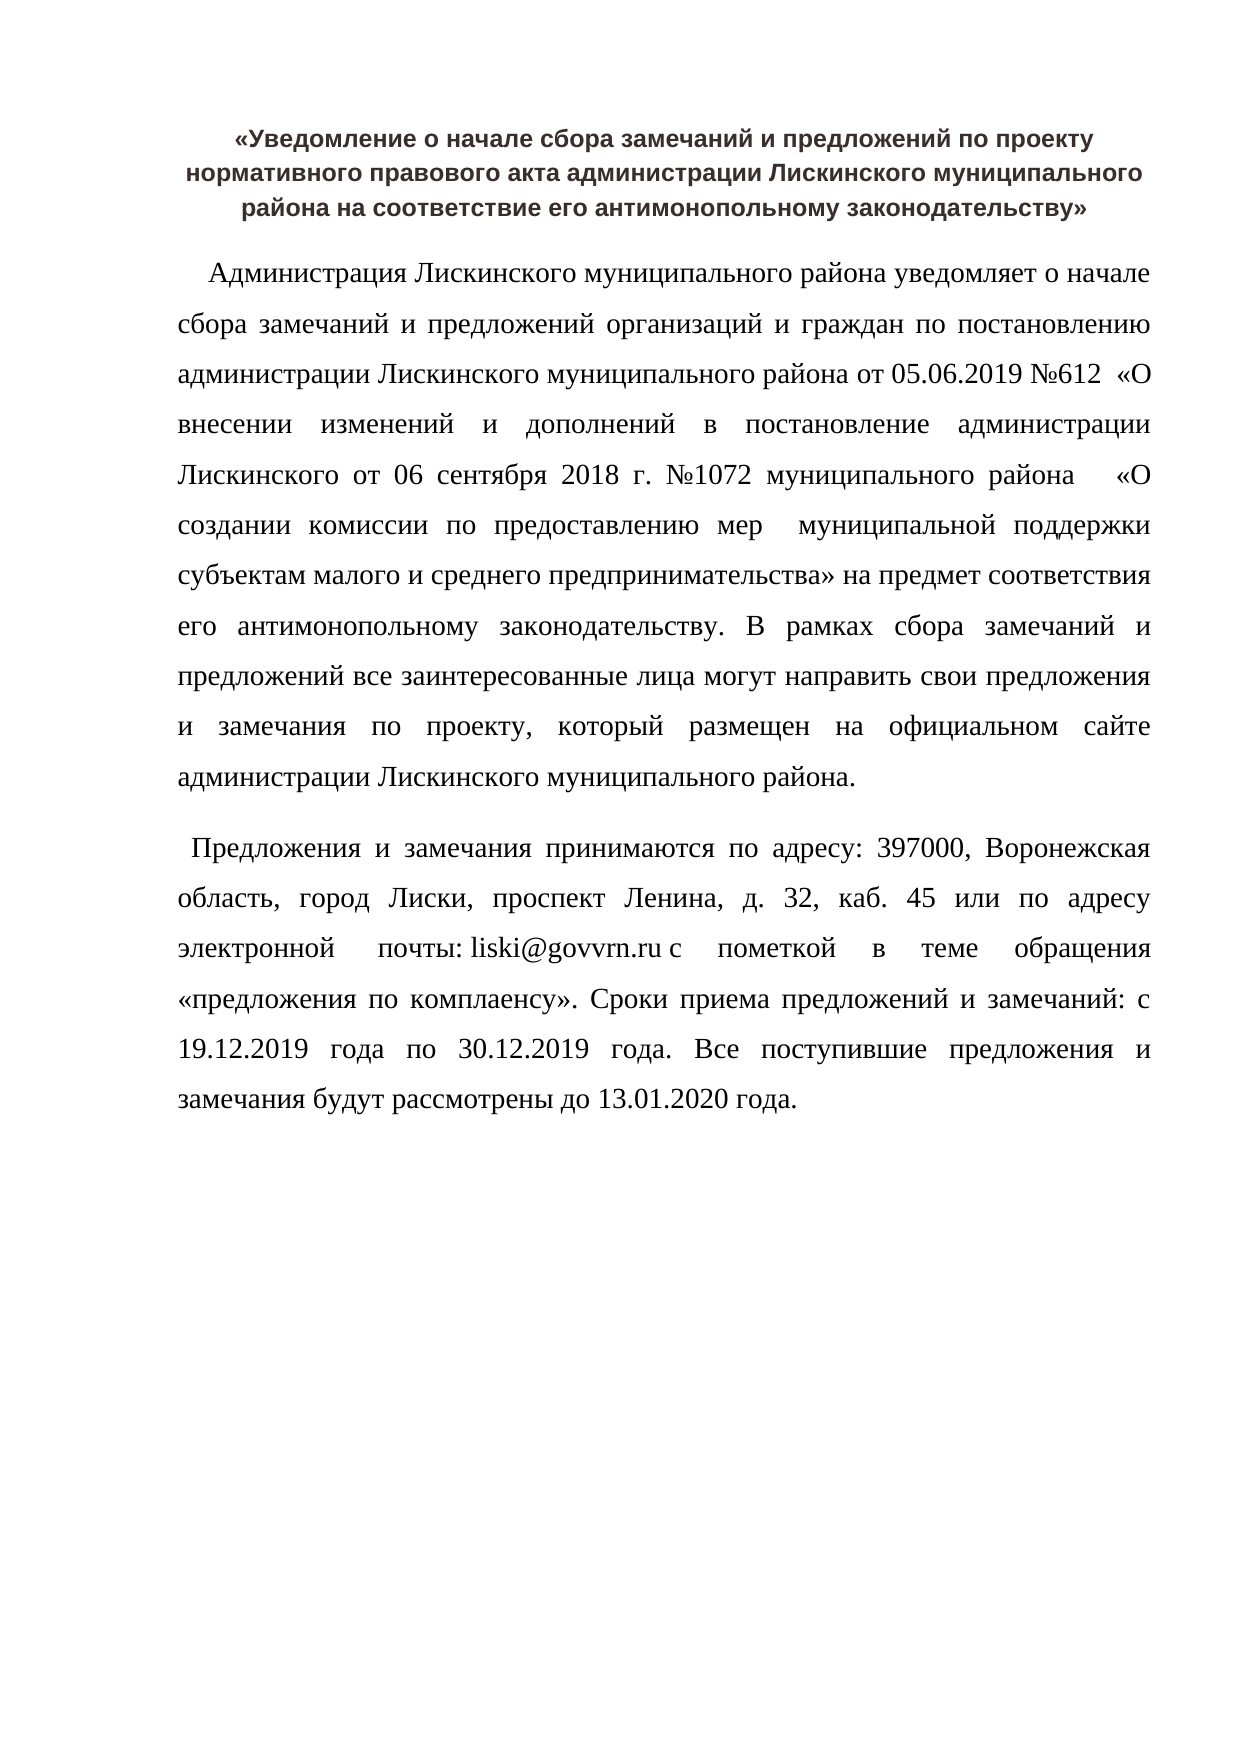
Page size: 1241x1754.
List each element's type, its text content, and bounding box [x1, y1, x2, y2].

text Администрация Лискинского муниципального района уведомляет о начале сбора замечаний и предложений организаций и граждан по постановлению администрации Лискинского муниципального района от 05.06.2019 №612 «О внесении изменений и дополнений в постановление администрации Лискинского от 06 сентября 2018 г. №1072 муниципального района «О создании комиссии по предоставлению мер муниципальной поддержки субъектам малого и среднего предпринимательства» на предмет соответствия его антимонопольному законодательству. В рамках сбора замечаний и предложений все заинтересованные лица могут направить свои предложения и замечания по проекту, который размещен на официальном сайте администрации Лискинского муниципального района. [177, 256, 1152, 792]
text Предложения и замечания принимаются по адресу: 397000, Воронежская область, город Лиски, проспект Ленина, д. 32, каб. 45 или по адресу электронной почты: liski@govvrn.ru с пометкой в теме обращения «предложения по комплаенсу». Сроки приема предложений и замечаний: с 19.12.2019 года по 30.12.2019 года. Все поступившие предложения и замечания будут рассмотрены до 13.01.2020 года. [177, 830, 1152, 1115]
text «Уведомление о начале сбора замечаний и предложений по проекту нормативного правового акта администрации Лискинского муниципального района на соответствие его антимонопольному законодательству» [177, 118, 1152, 221]
